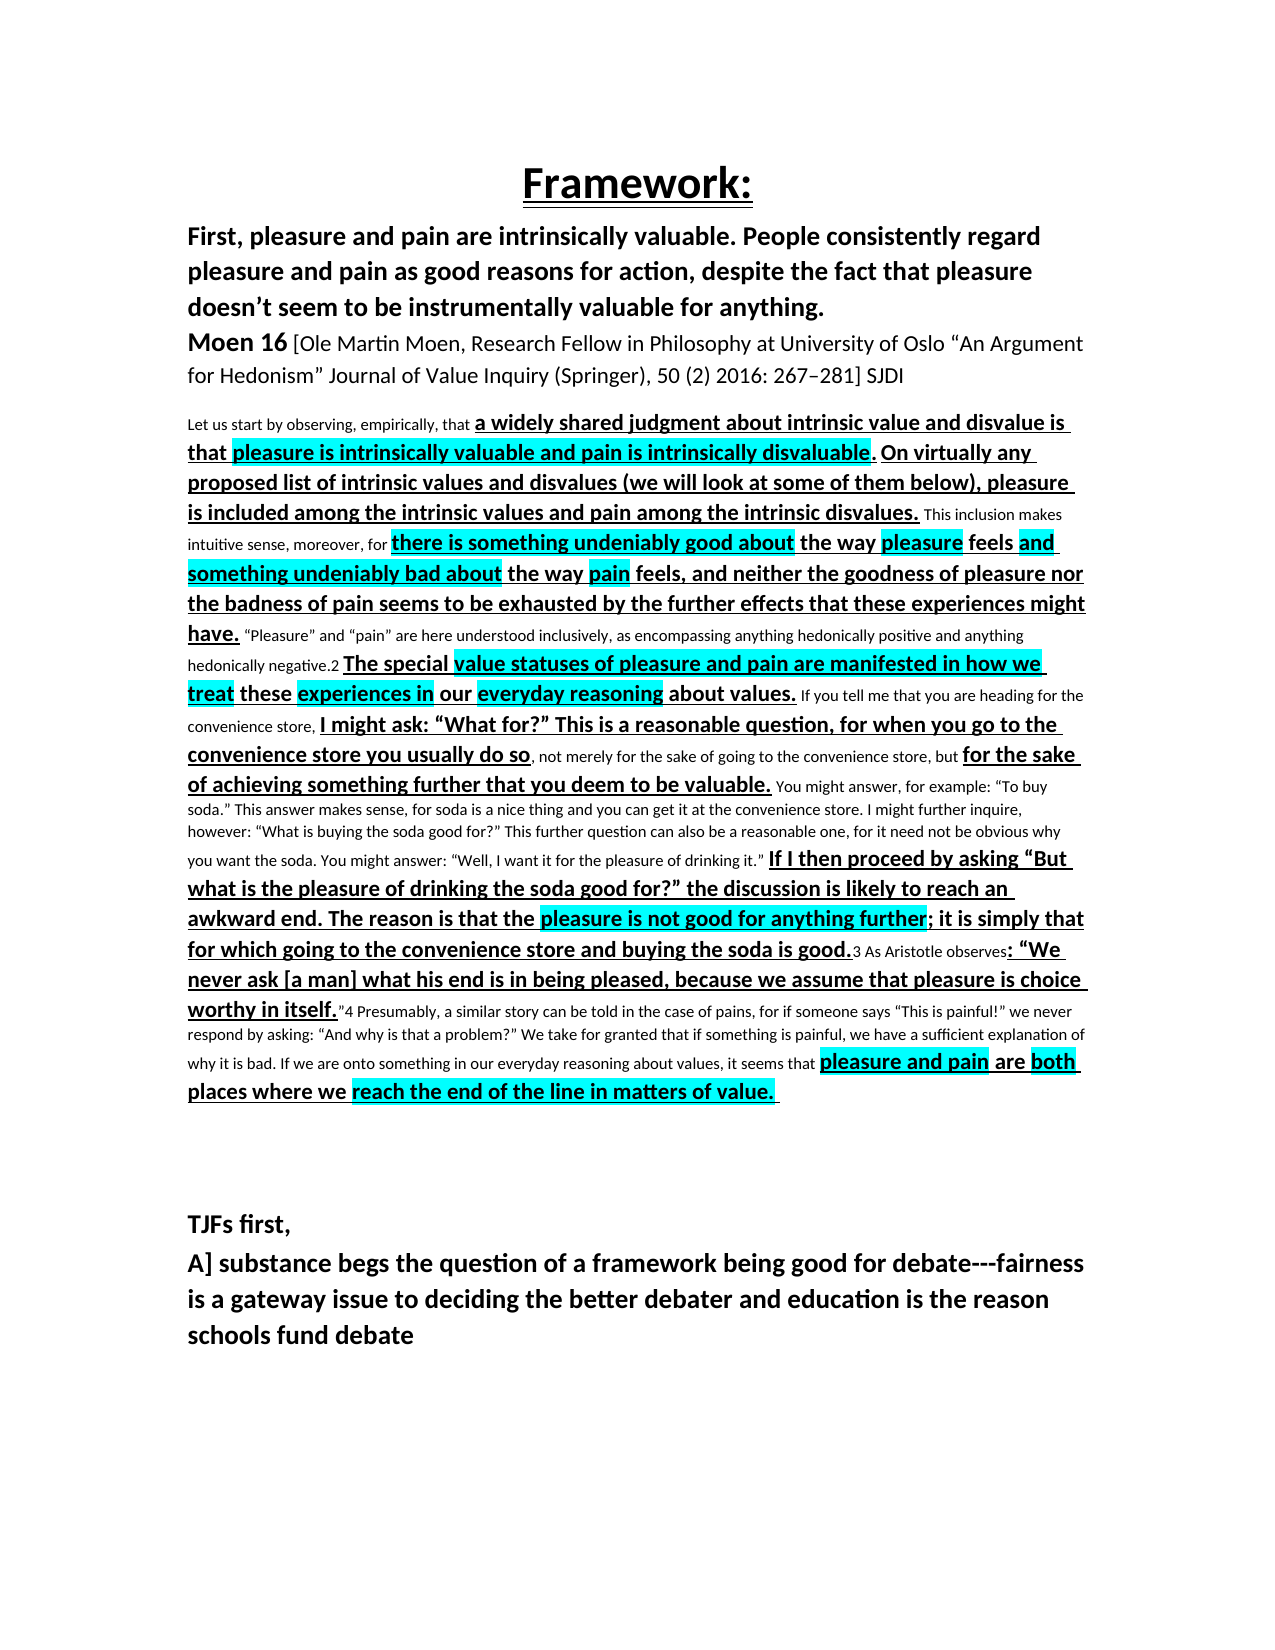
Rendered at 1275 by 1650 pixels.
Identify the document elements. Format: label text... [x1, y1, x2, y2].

text Let us start by observing, empirically, that a widely shared judgment about intrinsic value and disvalue is that pleasure is intrinsically valuable and pain is intrinsically disvaluable. On virtually any proposed list of intrinsic values and disvalues (we will look at some of them below), pleasure is included among the intrinsic values and pain among the intrinsic disvalues. This inclusion makes intuitive sense, moreover, for there is something undeniably good about the way pleasure feels and something undeniably bad about the way pain feels, and neither the goodness of pleasure nor the badness of pain seems to be exhausted by the further effects that these experiences might have. “Pleasure” and “pain” are here understood inclusively, as encompassing anything hedonically positive and anything hedonically negative.2 The special value statuses of pleasure and pain are manifested in how we treat these experiences in our everyday reasoning about values. If you tell me that you are heading for the convenience store, I might ask: “What for?” This is a reasonable question, for when you go to the convenience store you usually do so, not merely for the sake of going to the convenience store, but for the sake of achieving something further that you deem to be valuable. You might answer, for example: “To buy soda.” This answer makes sense, for soda is a nice thing and you can get it at the convenience store. I might further inquire, however: “What is buying the soda good for?” This further question can also be a reasonable one, for it need not be obvious why you want the soda. You might answer: “Well, I want it for the pleasure of drinking it.” If I then proceed by asking “But what is the pleasure of drinking the soda good for?” the discussion is likely to reach an awkward end. The reason is that the pleasure is not good for anything further; it is simply that for which going to the convenience store and buying the soda is good.3 As Aristotle observes: “We never ask [a man] what his end is in being pleased, because we assume that pleasure is choice worthy in itself.”4 Presumably, a similar story can be told in the case of pains, for if someone says “This is painful!” we never respond by asking: “And why is that a problem?” We take for granted that if something is painful, we have a sufficient explanation of why it is bad. If we are onto something in our everyday reasoning about values, it seems that pleasure and pain are both places where we reach the end of the line in matters of value. [187, 408, 1087, 989]
text Moen 16 [Ole Martin Moen, Research Fellow in Philosophy at University of Oslo “An Argument for Hedonism” Journal of Value Inquiry (Springer), 50 (2) 2016: 267–281] SJDI [187, 326, 1087, 389]
subtitle Framework: [187, 154, 1087, 210]
subtitle TJFs first, [187, 1171, 1087, 1240]
subtitle A] substance begs the question of a framework being good for debate---fairness is a gateway issue to deciding the better debater and education is the reason schools fund debate [187, 1247, 1087, 1351]
text First, pleasure and pain are intrinsically valuable. People consistently regard pleasure and pain as good reasons for action, despite the fact that pleasure doesn’t seem to be instrumentally valuable for anything. [187, 219, 1087, 323]
